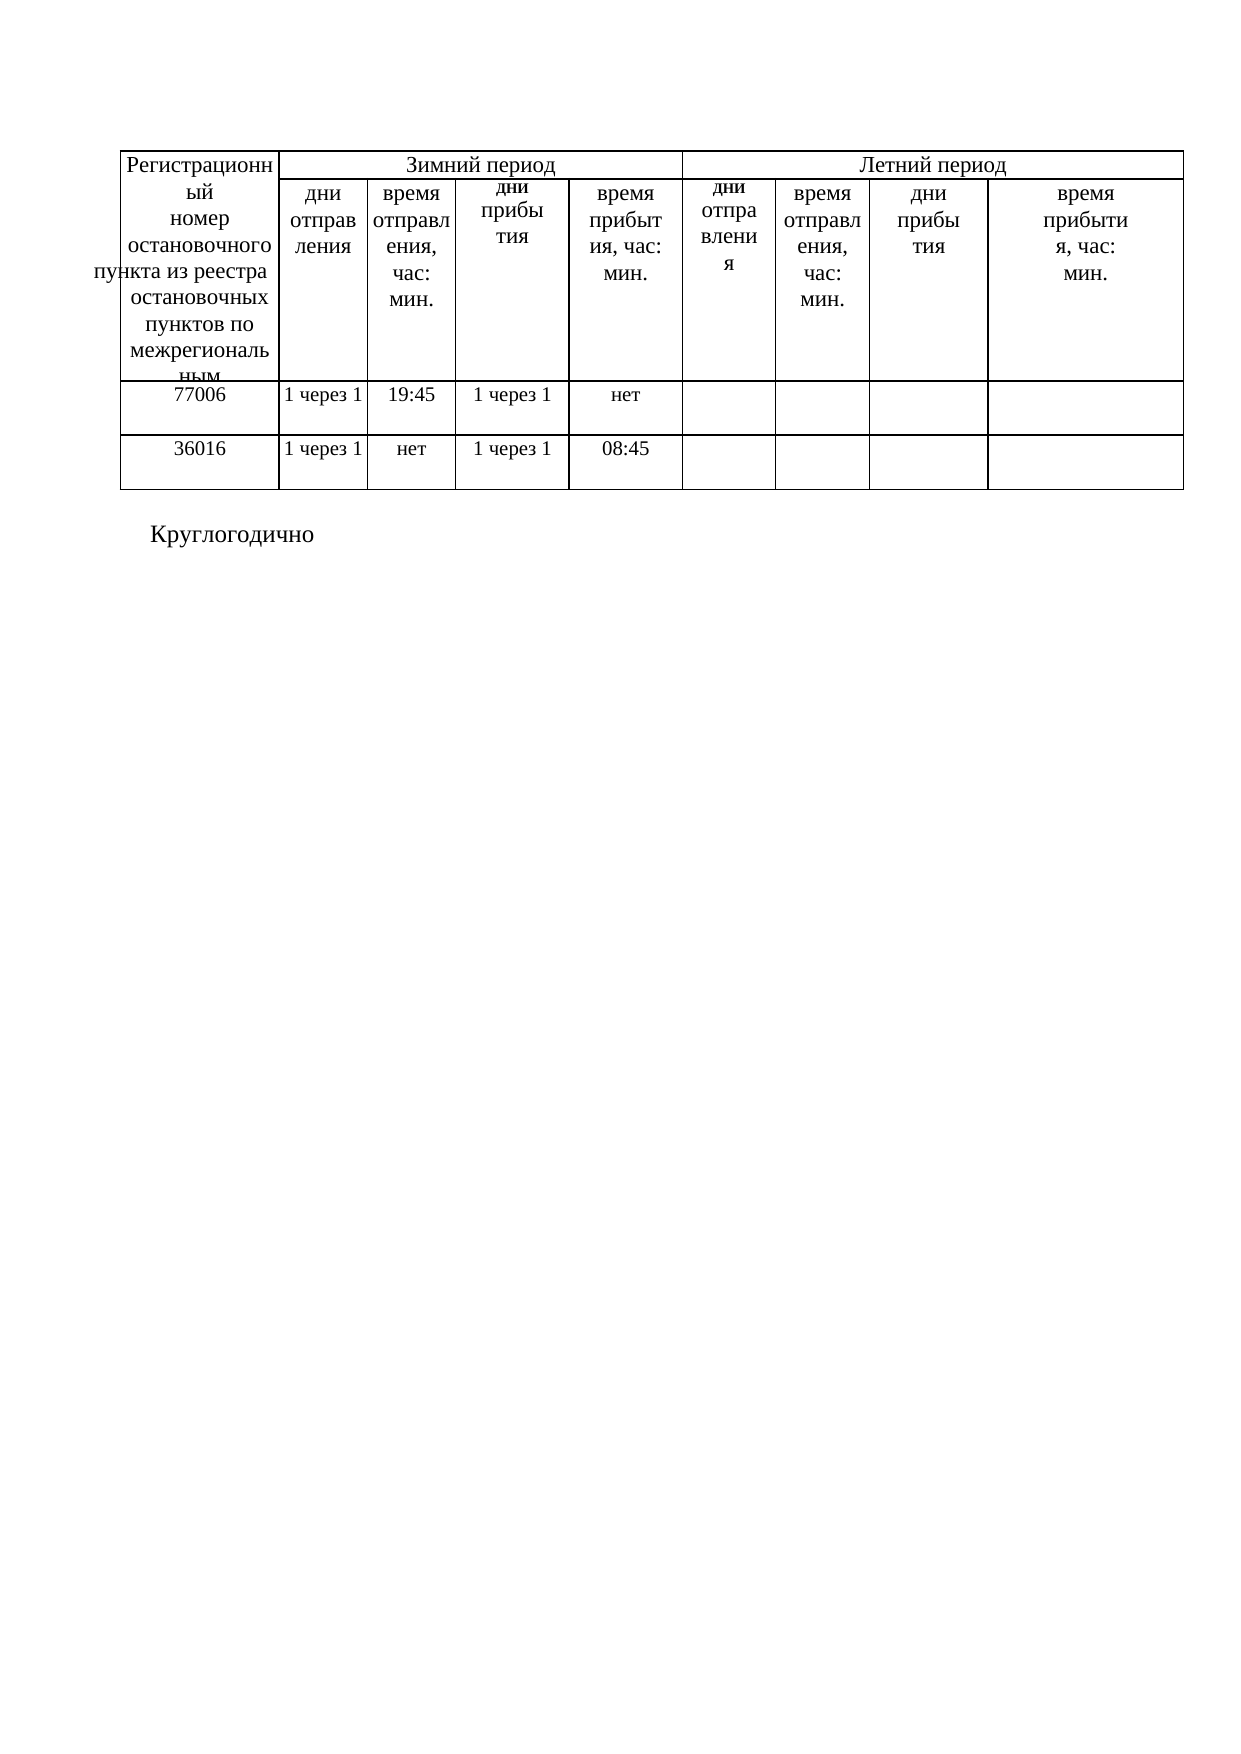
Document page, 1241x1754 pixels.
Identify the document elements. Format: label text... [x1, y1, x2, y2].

table_cell 19:45 [368, 382, 455, 434]
table_cell [683, 436, 775, 489]
table_cell [870, 436, 987, 489]
table_cell время прибыт ия, час: мин. [570, 180, 682, 380]
table_cell [989, 382, 1183, 434]
table_cell дни отправ ления [280, 180, 367, 380]
table_cell 77006 [121, 382, 278, 434]
table_cell [776, 382, 869, 434]
table_cell время прибыти я, час: мин. [989, 180, 1183, 380]
table_cell 36016 [121, 436, 278, 489]
table_cell [683, 382, 775, 434]
table_cell [989, 436, 1183, 489]
table_header Летний период [683, 152, 1183, 178]
table_cell [870, 382, 987, 434]
table_header Зимний период [280, 152, 682, 178]
text Круглогодично [150, 519, 1090, 548]
table_cell ДНИ отпра влени я [683, 180, 775, 380]
table_cell ДНИ прибы тия [456, 180, 568, 380]
table_cell 08:45 [570, 436, 682, 489]
table_cell 1 через 1 [280, 436, 367, 489]
table_cell 1 через 1 [456, 382, 568, 434]
table_cell время отправл ения, час: мин. [776, 180, 869, 380]
table_cell нет [368, 436, 455, 489]
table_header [121, 152, 278, 380]
table_cell [776, 436, 869, 489]
table_cell дни прибы тия [870, 180, 987, 380]
table_cell 1 через 1 [456, 436, 568, 489]
table_cell нет [570, 382, 682, 434]
table_cell время отправл ения, час: мин. [368, 180, 455, 380]
table_cell 1 через 1 [280, 382, 367, 434]
